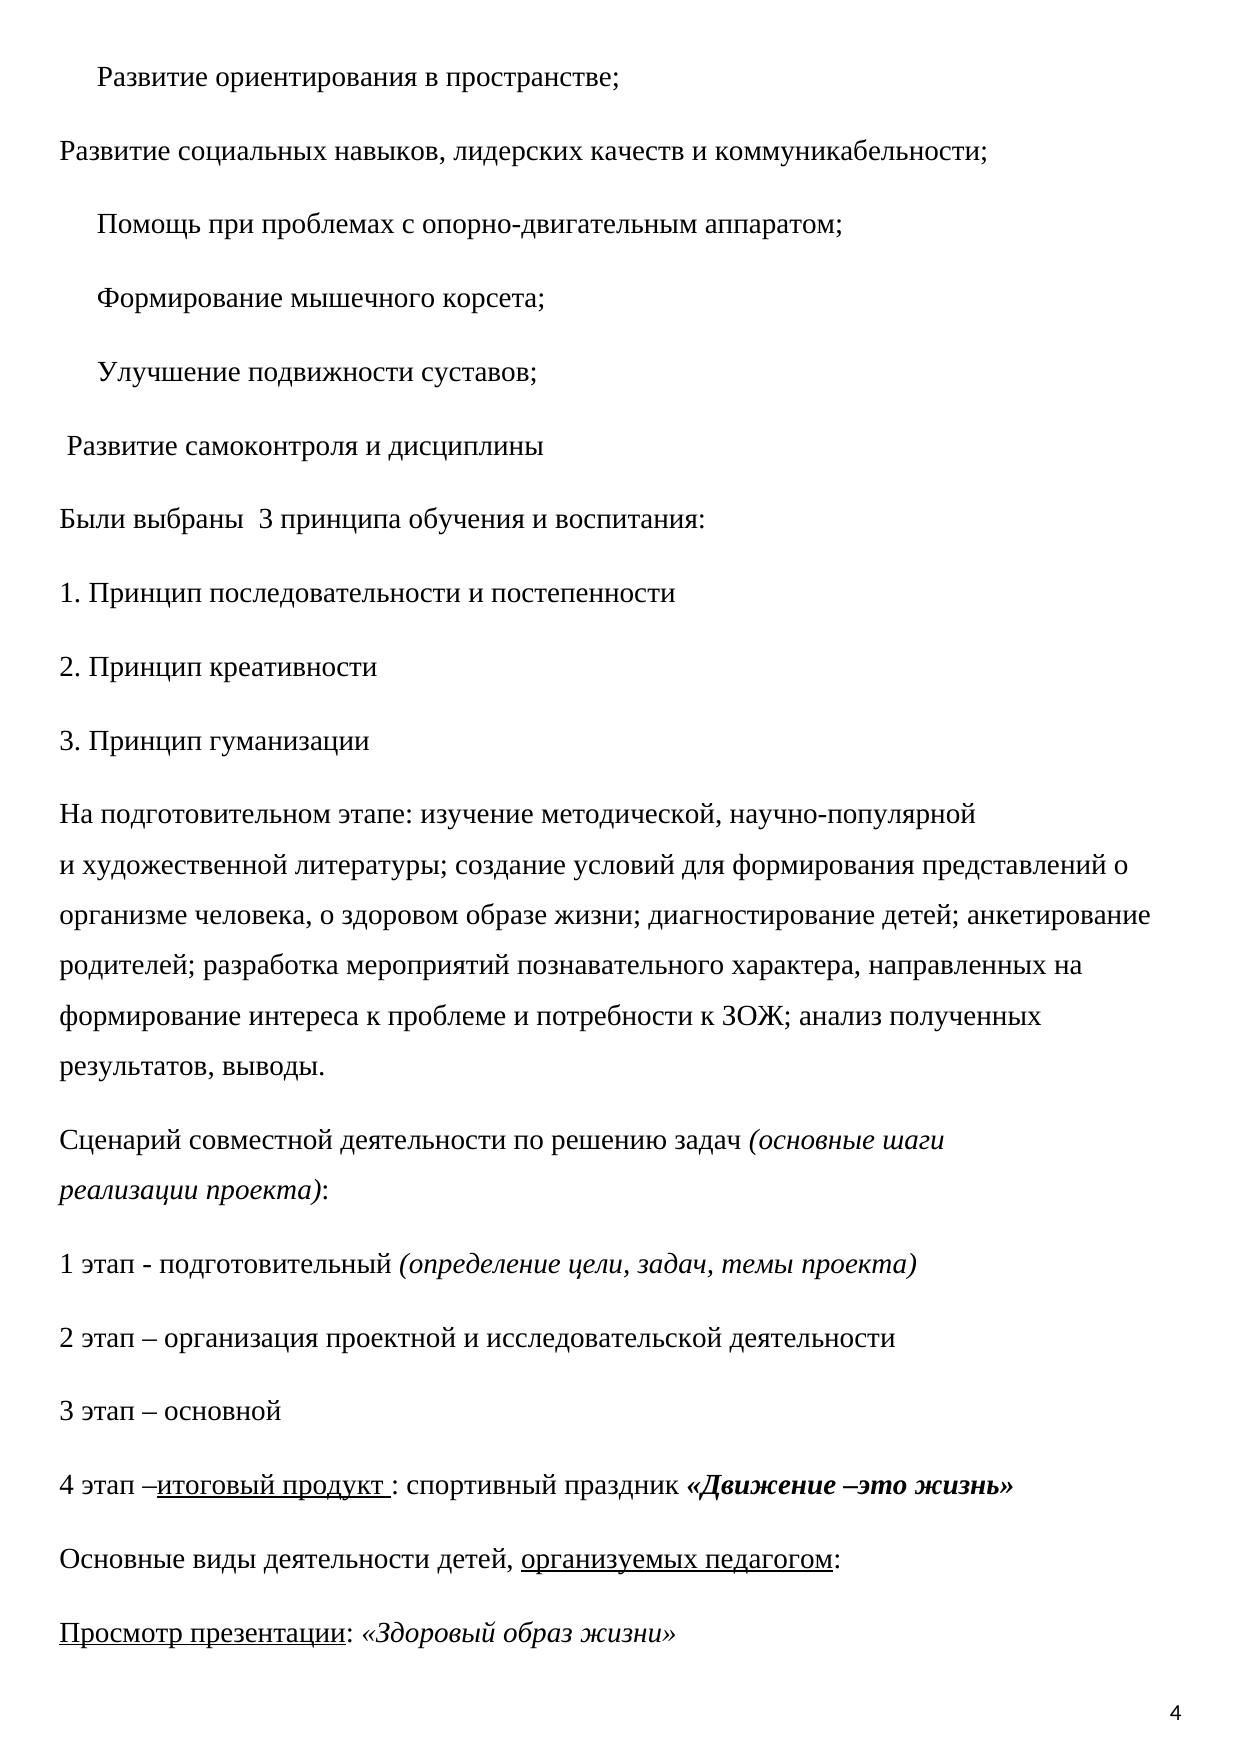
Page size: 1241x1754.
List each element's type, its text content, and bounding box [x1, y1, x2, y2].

text Формирование мышечного корсета; [97, 280, 1181, 314]
text 1. Принцип последовательности и постепенности [59, 575, 1181, 609]
text 2. Принцип креативности [59, 649, 1181, 683]
text 3 этап – основной [59, 1393, 1181, 1427]
text 2 этап – организация проектной и исследовательской деятельности [59, 1320, 1181, 1353]
text Улучшение подвижности суставов; [97, 354, 1181, 388]
text Сценарий совместной деятельности по решению задач (основные шаги реализации проекта): [59, 1122, 1181, 1206]
text На подготовительном этапе: изучение методической, научно-популярной [59, 797, 1181, 830]
text 4 этап –итоговый продукт : спортивный праздник «Движение –это жизнь» [59, 1467, 1181, 1501]
text 1 этап - подготовительный (определение цели, задач, темы проекта) [59, 1246, 1181, 1279]
text Основные виды деятельности детей, организуемых педагогом: [59, 1541, 1181, 1574]
text и художественной литературы; создание условий для формирования представлений о организме человека, о здоровом образе жизни; диагностирование детей; анкетирование родителей; разработка мероприятий познавательного характера, направленных на формирование интереса к проблеме и потребности к ЗОЖ; анализ полученных результатов, выводы. [59, 847, 1181, 1082]
text Развитие самоконтроля и дисциплины [59, 428, 1181, 461]
text Развитие ориентирования в пространстве; [97, 59, 1181, 93]
text 3. Принцип гуманизации [59, 723, 1181, 756]
text Помощь при проблемах с опорно-двигательным аппаратом; [97, 207, 1181, 240]
text Развитие социальных навыков, лидерских качеств и коммуникабельности; [59, 133, 1181, 166]
text Просмотр презентации: «Здоровый образ жизни» [59, 1615, 1181, 1648]
text Были выбраны 3 принципа обучения и воспитания: [59, 502, 1181, 535]
